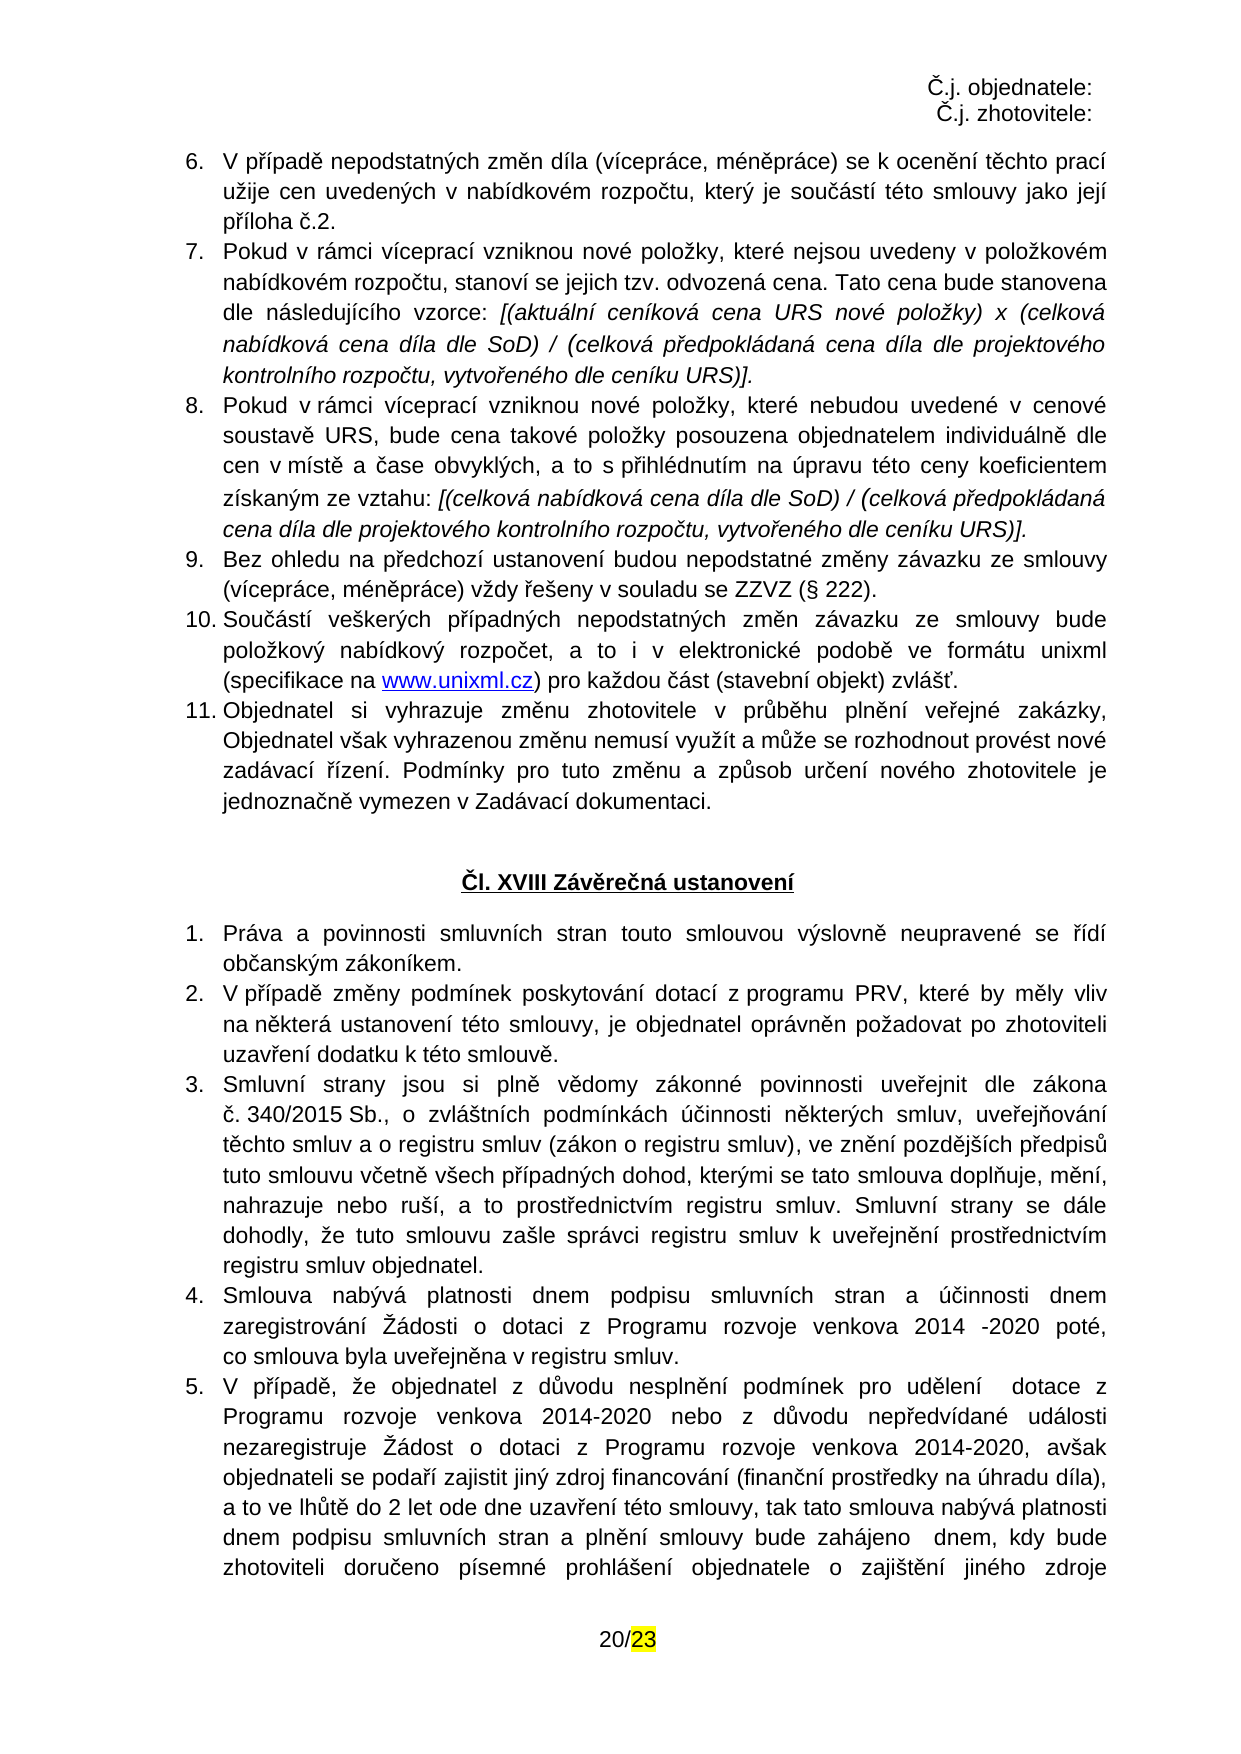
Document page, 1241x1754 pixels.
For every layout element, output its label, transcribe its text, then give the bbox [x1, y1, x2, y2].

list V případě nepodstatných změn díla (vícepráce, méněpráce) se k ocenění těchto prací užije cen uvedených v nabídkovém rozpočtu, který je součástí této smlouvy jako její příloha č.2. [185, 148, 1107, 234]
text Čl. XVIII Závěrečná ustanovení [148, 869, 1107, 895]
list Smlouva nabývá platnosti dnem podpisu smluvních stran a účinnosti dnem zaregistrování Žádosti o dotaci z Programu rozvoje venkova 2014 -2020 poté, co smlouva byla uveřejněna v registru smluv. [185, 1282, 1107, 1369]
list Smluvní strany jsou si plně vědomy zákonné povinnosti uveřejnit dle zákona č. 340/2015 Sb., o zvláštních podmínkách účinnosti některých smluv, uveřejňování těchto smluv a o registru smluv (zákon o registru smluv), ve znění pozdějších předpisů tuto smlouvu včetně všech případných dohod, kterými se tato smlouva doplňuje, mění, nahrazuje nebo ruší, a to prostřednictvím registru smluv. Smluvní strany se dále dohodly, že tuto smlouvu zašle správci registru smluv k uveřejnění prostřednictvím registru smluv objednatel. [185, 1071, 1107, 1278]
list Objednatel si vyhrazuje změnu zhotovitele v průběhu plnění veřejné zakázky, Objednatel však vyhrazenou změnu nemusí využít a může se rozhodnout provést nové zadávací řízení. Podmínky pro tuto změnu a způsob určení nového zhotovitele je jednoznačně vymezen v Zadávací dokumentaci. [185, 697, 1107, 814]
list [185, 1373, 1107, 1581]
list Bez ohledu na předchozí ustanovení budou nepodstatné změny závazku ze smlouvy (vícepráce, méněpráce) vždy řešeny v souladu se ZZVZ (§ 222). [185, 546, 1107, 602]
list Pokud v rámci víceprací vzniknou nové položky, které nejsou uvedeny v položkovém nabídkovém rozpočtu, stanoví se jejich tzv. odvozená cena. Tato cena bude stanovena dle následujícího vzorce: [(aktuální ceníková cena URS nové položky) x (celková nabídková cena díla dle SoD) / (celková předpokládaná cena díla dle projektového kontrolního rozpočtu, vytvořeného dle ceníku URS)]. [185, 238, 1107, 388]
list V případě změny podmínek poskytování dotací z programu PRV, které by měly vliv na některá ustanovení této smlouvy, je objednatel oprávněn požadovat po zhotoviteli uzavření dodatku k této smlouvě. [185, 980, 1107, 1067]
list Pokud v rámci víceprací vzniknou nové položky, které nebudou uvedené v cenové soustavě URS, bude cena takové položky posouzena objednatelem individuálně dle cen v místě a čase obvyklých, a to s přihlédnutím na úpravu této ceny koeficientem získaným ze vztahu: [(celková nabídková cena díla dle SoD) / (celková předpokládaná cena díla dle projektového kontrolního rozpočtu, vytvořeného dle ceníku URS)]. [185, 392, 1107, 542]
list Práva a povinnosti smluvních stran touto smlouvou výslovně neupravené se řídí občanským zákoníkem. [185, 920, 1107, 976]
list Součástí veškerých případných nepodstatných změn závazku ze smlouvy bude položkový nabídkový rozpočet, a to i v elektronické podobě ve formátu unixml (specifikace na www.unixml.cz) pro každou část (stavební objekt) zvlášť. [185, 606, 1107, 693]
